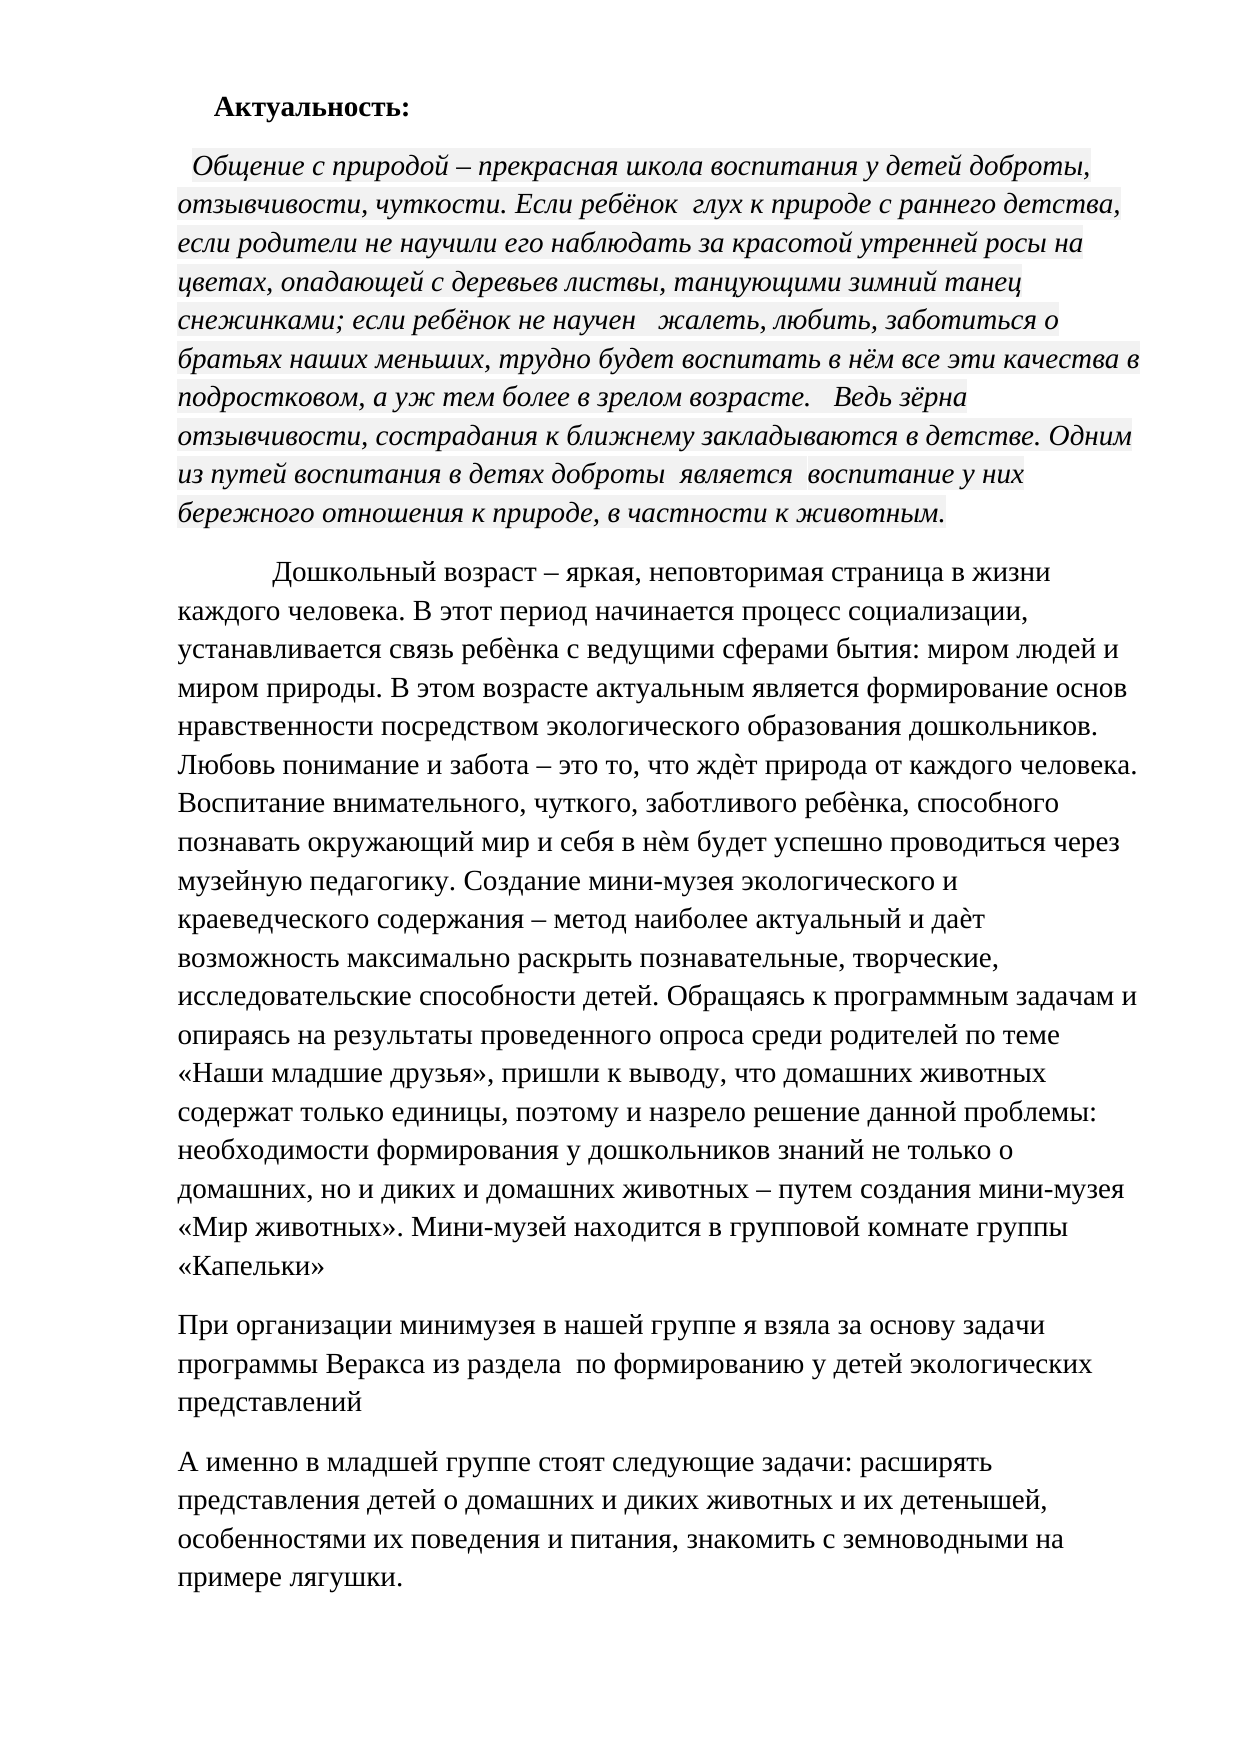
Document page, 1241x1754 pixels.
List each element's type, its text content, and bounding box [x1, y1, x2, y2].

text При организации минимузея в нашей группе я взяла за основу задачи программы Веракса из раздела по формированию у детей экологических представлений [177, 1307, 1152, 1418]
text Общение с природой – прекрасная школа воспитания у детей доброты, отзывчивости, чуткости. Если ребёнок глух к природе с раннего детства, если родители не научили его наблюдать за красотой утренней росы на цветах, опадающей с деревьев листвы, танцующими зимний танец снежинками; если ребёнок не научен жалеть, любить, заботиться о братьях наших меньших, трудно будет воспитать в нём все эти качества в подростковом, а уж тем более в зрелом возрасте. Ведь зёрна отзывчивости, сострадания к ближнему закладываются в детстве. Одним из путей воспитания в детях доброты является воспитание у них бережного отношения к природе, в частности к животным. [177, 148, 1152, 528]
text Дошкольный возраст – яркая, неповторимая страница в жизни каждого человека. В этот период начинается процесс социализации, устанавливается связь ребѐнка с ведущими сферами бытия: миром людей и миром природы. В этом возрасте актуальным является формирование основ нравственности посредством экологического образования дошкольников. Любовь понимание и забота – это то, что ждѐт природа от каждого человека. Воспитание внимательного, чуткого, заботливого ребѐнка, способного познавать окружающий мир и себя в нѐм будет успешно проводиться через музейную педагогику. Создание мини-музея экологического и краеведческого содержания – метод наиболее актуальный и даѐт возможность максимально раскрыть познавательные, творческие, исследовательские способности детей. Обращаясь к программным задачам и опираясь на результаты проведенного опроса среди родителей по теме «Наши младшие друзья», пришли к выводу, что домашних животных содержат только единицы, поэтому и назрело решение данной проблемы: необходимости формирования у дошкольников знаний не только о домашних, но и диких и домашних животных – путем создания мини-музея «Мир животных». Мини-музей находится в групповой комнате группы «Капельки» [177, 554, 1152, 1282]
text Актуальность: [177, 89, 1152, 122]
text А именно в младшей группе стоят следующие задачи: расширять представления детей о домашних и диких животных и их детенышей, особенностями их поведения и питания, знакомить с земноводными на примере лягушки. [177, 1444, 1152, 1593]
